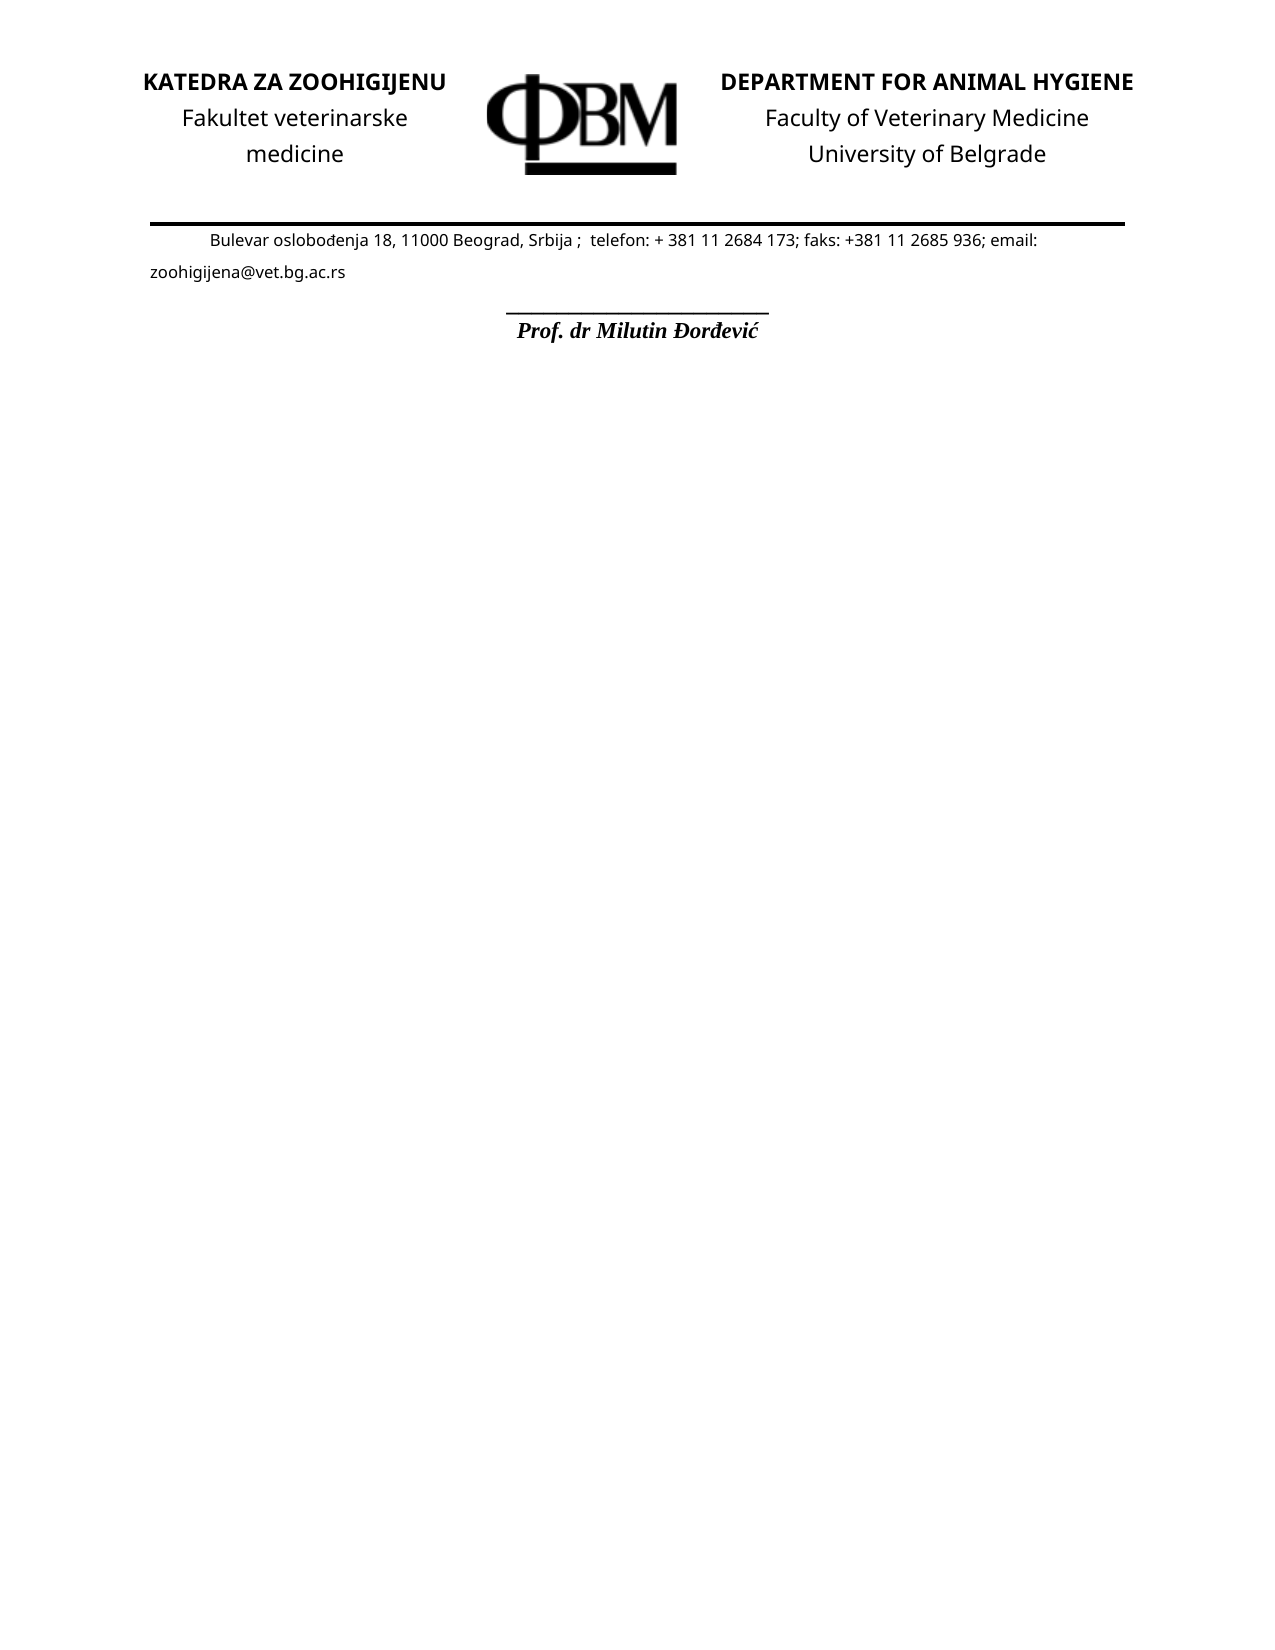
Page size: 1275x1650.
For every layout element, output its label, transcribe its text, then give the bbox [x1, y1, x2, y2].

text Prof. dr Milutin Đorđević [150, 317, 1125, 343]
text _____________________ [150, 288, 1125, 317]
